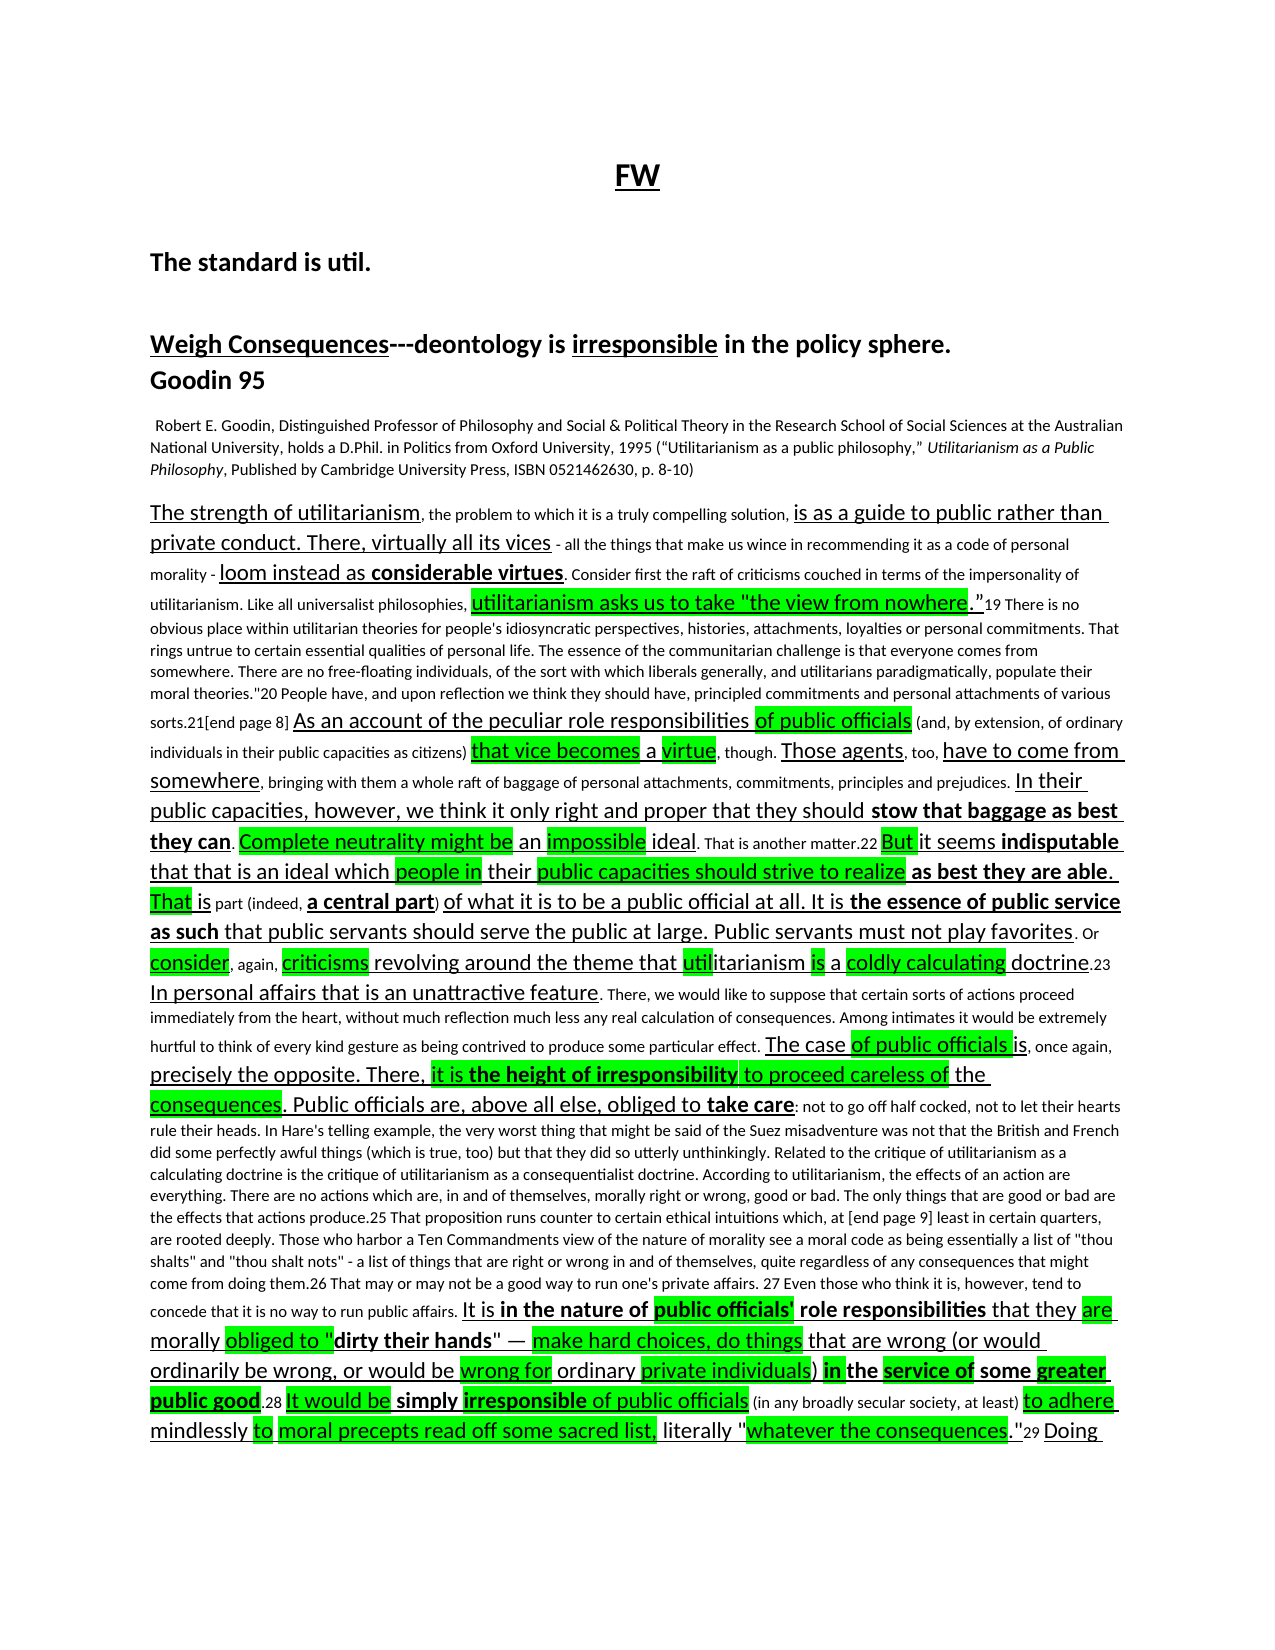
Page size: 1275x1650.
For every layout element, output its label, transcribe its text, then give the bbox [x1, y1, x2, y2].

text Robert E. Goodin, Distinguished Professor of Philosophy and Social & Political Theory in the Research School of Social Sciences at the Australian National University, holds a D.Phil. in Politics from Oxford University, 1995 (“Utilitarianism as a public philosophy,” Utilitarianism as a Public Philosophy, Published by Cambridge University Press, ISBN 0521462630, p. 8-10) [150, 415, 1125, 479]
subtitle FW [150, 154, 1125, 195]
subtitle The standard is util. [150, 245, 1125, 278]
text Goodin 95 [150, 363, 1125, 396]
subtitle Weigh Consequences---deontology is irresponsible in the policy sphere. [150, 327, 1125, 361]
